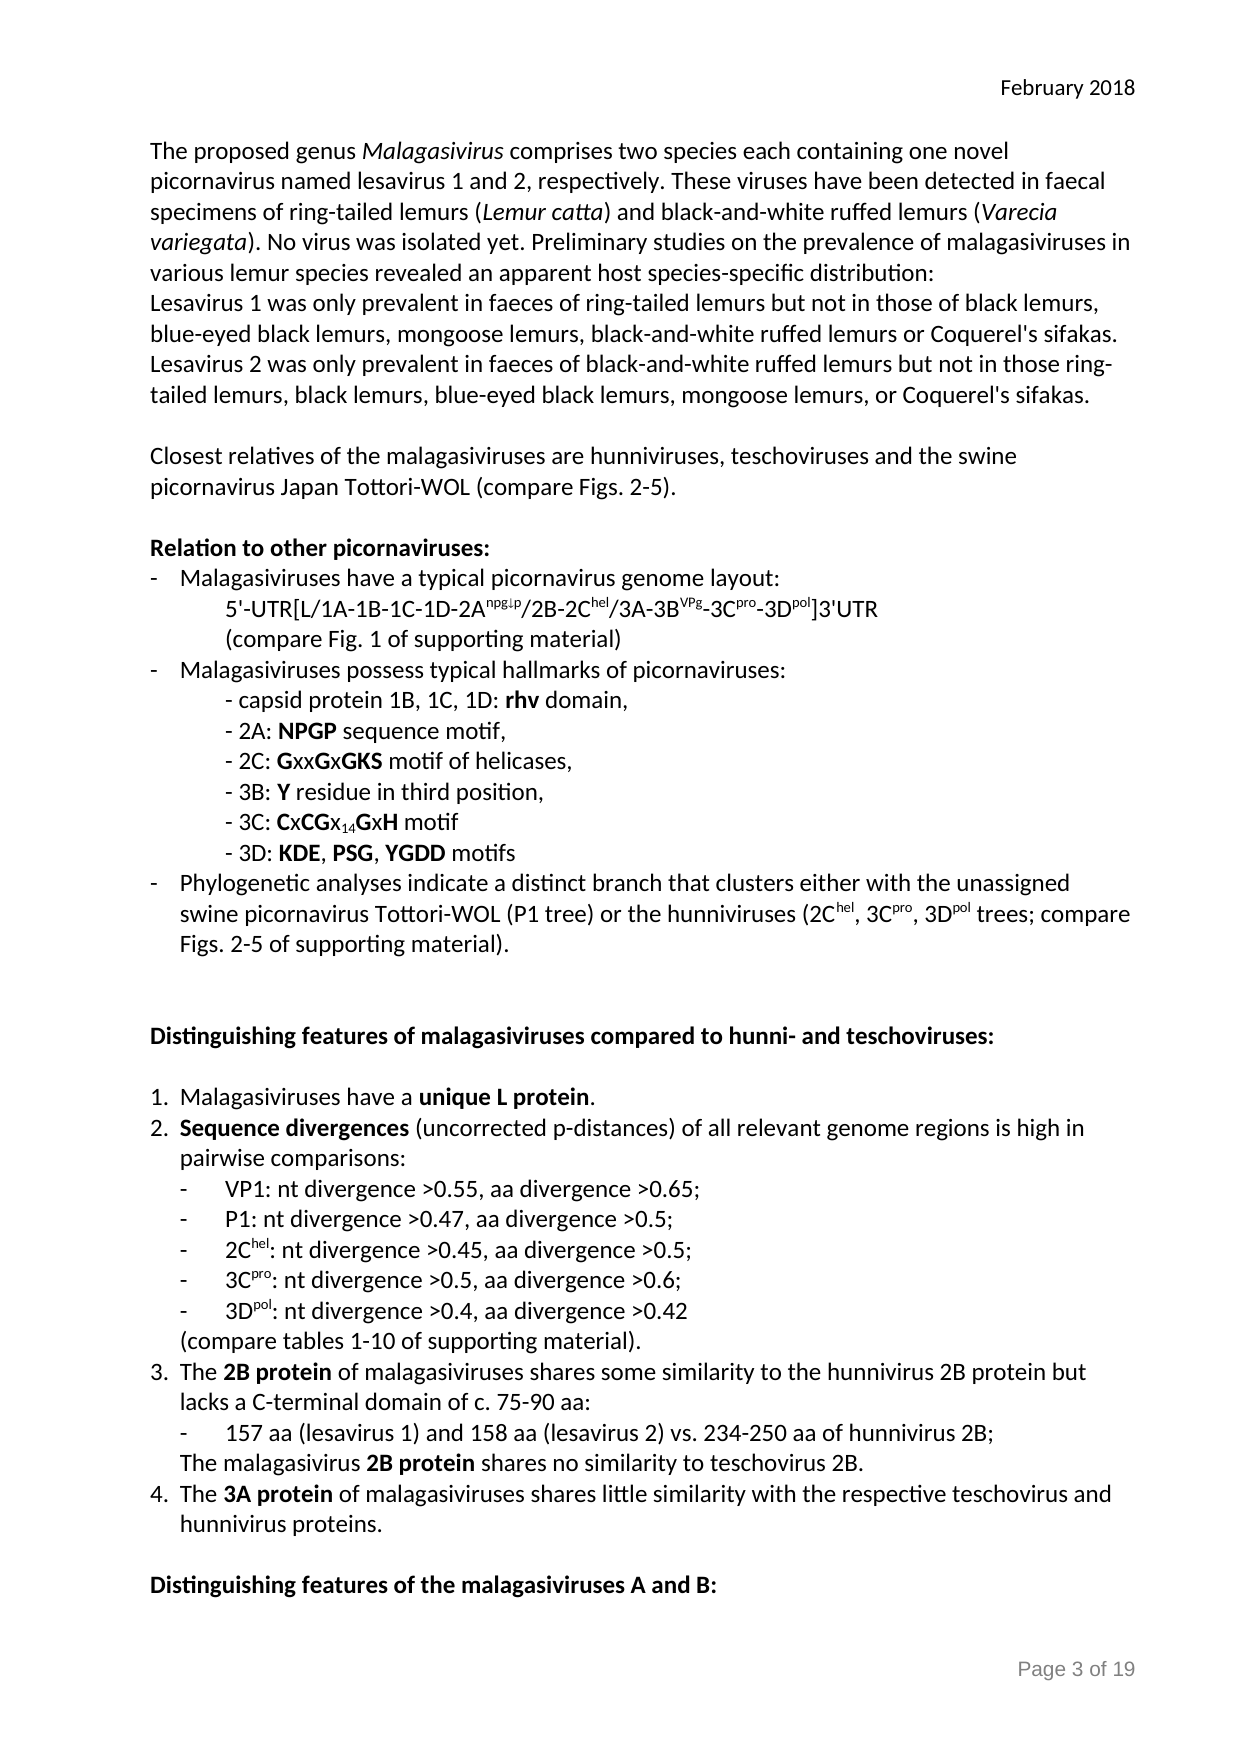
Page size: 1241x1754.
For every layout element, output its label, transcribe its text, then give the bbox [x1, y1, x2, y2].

text (compare tables 1-10 of supporting material). [150, 1325, 1135, 1356]
text (compare Fig. 1 of supporting material) [150, 623, 1135, 654]
text - Malagasiviruses possess typical hallmarks of picornaviruses: [150, 654, 1135, 684]
text - P1: nt divergence >0.47, aa divergence >0.5; [150, 1203, 1135, 1234]
text Distinguishing features of the malagasiviruses A and B: [150, 1569, 1135, 1600]
text 3. The 2B protein of malagasiviruses shares some similarity to the hunnivirus 2B protein but lacks a C-terminal domain of c. 75-90 aa: [150, 1356, 1135, 1417]
text - 2Chel: nt divergence >0.45, aa divergence >0.5; [150, 1234, 1135, 1264]
text Closest relatives of the malagasiviruses are hunniviruses, teschoviruses and the swine picornavirus Japan Tottori-WOL (compare Figs. 2-5). [150, 440, 1135, 501]
text - 3Cpro: nt divergence >0.5, aa divergence >0.6; [150, 1264, 1135, 1295]
text The proposed genus Malagasivirus comprises two species each containing one novel picornavirus named lesavirus 1 and 2, respectively. These viruses have been detected in faecal specimens of ring-tailed lemurs (Lemur catta) and black-and-white ruffed lemurs (Varecia variegata). No virus was isolated yet. Preliminary studies on the prevalence of malagasiviruses in various lemur species revealed an apparent host species-specific distribution: [150, 135, 1135, 288]
text - 3B: Y residue in third position, [150, 776, 1135, 806]
text 4. The 3A protein of malagasiviruses shares little similarity with the respective teschovirus and hunnivirus proteins. [150, 1478, 1135, 1539]
text - 3C: CxCGx14GxH motif [150, 806, 1135, 837]
text - 2A: NPGP sequence motif, [150, 715, 1135, 745]
text The malagasivirus 2B protein shares no similarity to teschovirus 2B. [150, 1447, 1135, 1478]
text - capsid protein 1B, 1C, 1D: rhv domain, [150, 684, 1135, 715]
text - 3Dpol: nt divergence >0.4, aa divergence >0.42 [150, 1295, 1135, 1325]
text 1. Malagasiviruses have a unique L protein. [150, 1081, 1135, 1112]
text Lesavirus 2 was only prevalent in faeces of black-and-white ruffed lemurs but not in those ring-tailed lemurs, black lemurs, blue-eyed black lemurs, mongoose lemurs, or Coquerel's sifakas. [150, 349, 1135, 410]
text Distinguishing features of malagasiviruses compared to hunni- and teschoviruses: [150, 1020, 1135, 1051]
text - 157 aa (lesavirus 1) and 158 aa (lesavirus 2) vs. 234-250 aa of hunnivirus 2B; [150, 1417, 1135, 1447]
text - Phylogenetic analyses indicate a distinct branch that clusters either with the unassigned swine picornavirus Tottori-WOL (P1 tree) or the hunniviruses (2Chel, 3Cpro, 3Dpol trees; compare Figs. 2-5 of supporting material). [150, 867, 1135, 959]
text - 3D: KDE, PSG, YGDD motifs [150, 837, 1135, 867]
text - VP1: nt divergence >0.55, aa divergence >0.65; [150, 1173, 1135, 1203]
text 5'-UTR[L/1A-1B-1C-1D-2Anpgp/2B-2Chel/3A-3BVPg-3Cpro-3Dpol]3'UTR [150, 593, 1135, 623]
text Lesavirus 1 was only prevalent in faeces of ring-tailed lemurs but not in those of black lemurs, blue-eyed black lemurs, mongoose lemurs, black-and-white ruffed lemurs or Coquerel's sifakas. [150, 288, 1135, 349]
text 2. Sequence divergences (uncorrected p-distances) of all relevant genome regions is high in pairwise comparisons: [150, 1112, 1135, 1173]
text Relation to other picornaviruses: [150, 532, 1135, 562]
text - 2C: GxxGxGKS motif of helicases, [150, 745, 1135, 776]
text - Malagasiviruses have a typical picornavirus genome layout: [150, 562, 1135, 593]
